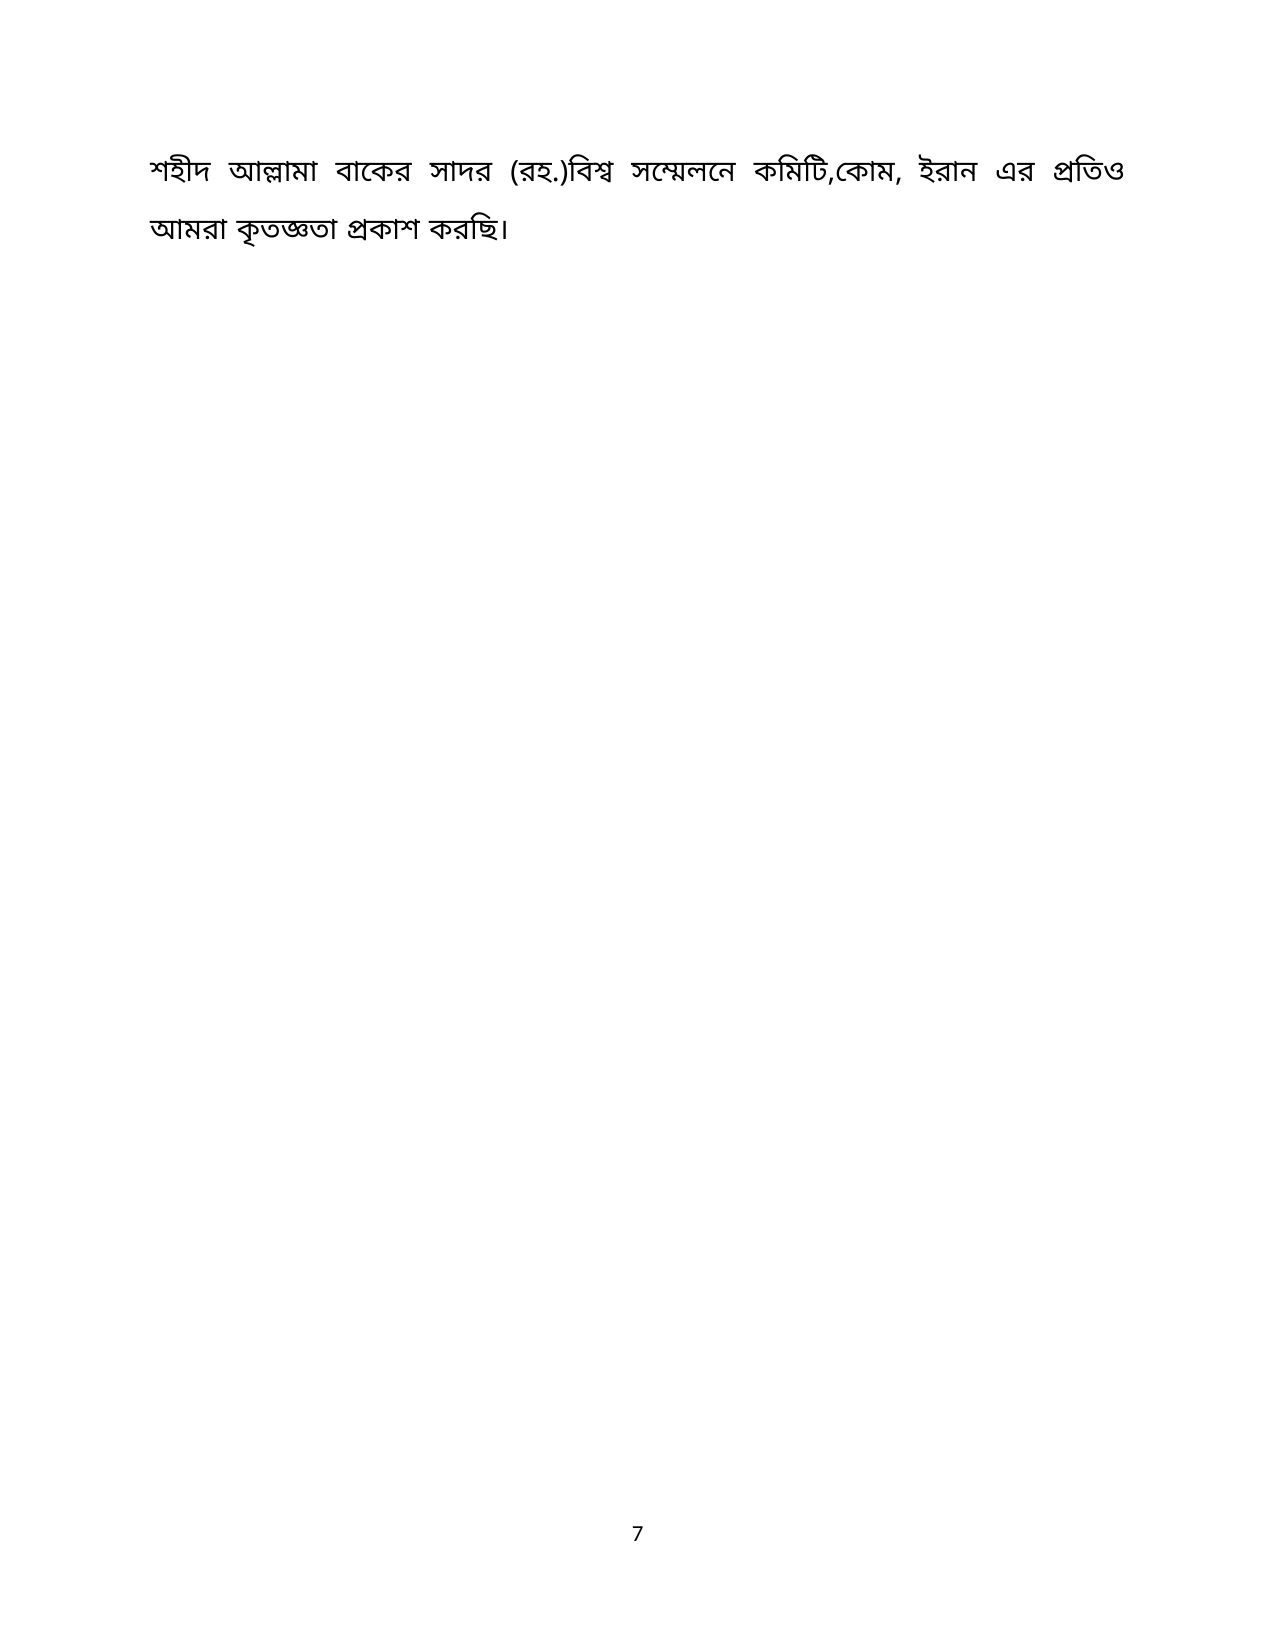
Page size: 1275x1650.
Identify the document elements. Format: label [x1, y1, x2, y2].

text [150, 150, 1125, 251]
